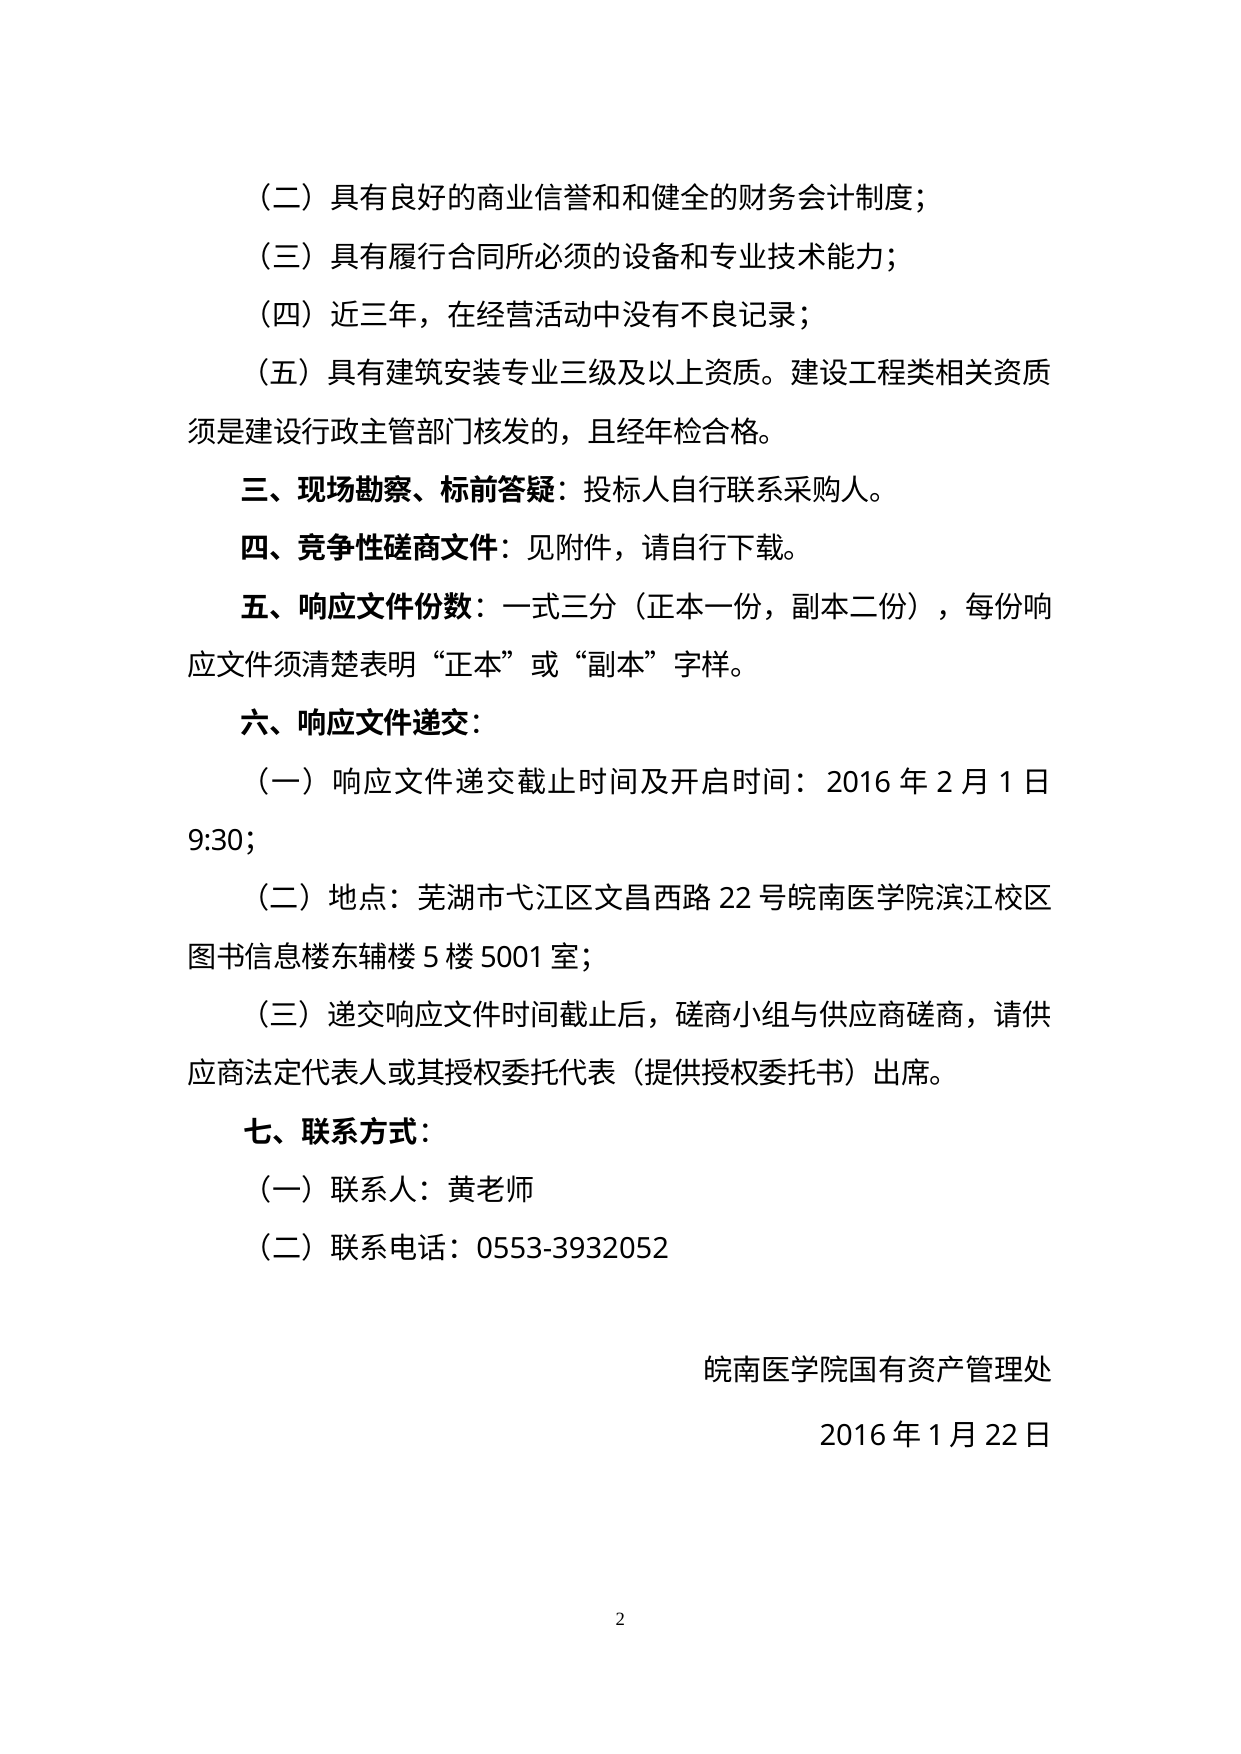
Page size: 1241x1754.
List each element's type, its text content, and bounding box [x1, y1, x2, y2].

text （二）联系电话：0553-3932052 [187, 1212, 1053, 1270]
text 六、响应文件递交： [187, 687, 1053, 745]
text （三）具有履行合同所必须的设备和专业技术能力； [187, 220, 1053, 279]
text （二）地点：芜湖市弋江区文昌西路22号皖南医学院滨江校区图书信息楼东辅楼5楼5001室； [187, 862, 1053, 979]
text 皖南医学院国有资产管理处 [187, 1335, 1053, 1400]
text 五、响应文件份数：一式三分（正本一份，副本二份），每份响应文件须清楚表明“正本”或“副本”字样。 [187, 570, 1053, 687]
text 七、联系方式： [187, 1095, 1053, 1154]
text 四、竞争性磋商文件：见附件，请自行下载。 [187, 512, 1053, 570]
text 三、现场勘察、标前答疑：投标人自行联系采购人。 [187, 454, 1053, 512]
text （四）近三年，在经营活动中没有不良记录； [187, 279, 1053, 337]
text （五）具有建筑安装专业三级及以上资质。建设工程类相关资质须是建设行政主管部门核发的，且经年检合格。 [187, 337, 1053, 454]
text （二）具有良好的商业信誉和和健全的财务会计制度； [187, 162, 1053, 220]
text 2016年1月22日 [187, 1400, 1053, 1465]
text （一）联系人：黄老师 [187, 1154, 1053, 1212]
text （一）响应文件递交截止时间及开启时间：2016年2月1日9:30； [187, 745, 1053, 862]
text （三）递交响应文件时间截止后，磋商小组与供应商磋商，请供应商法定代表人或其授权委托代表（提供授权委托书）出席。 [187, 979, 1053, 1095]
